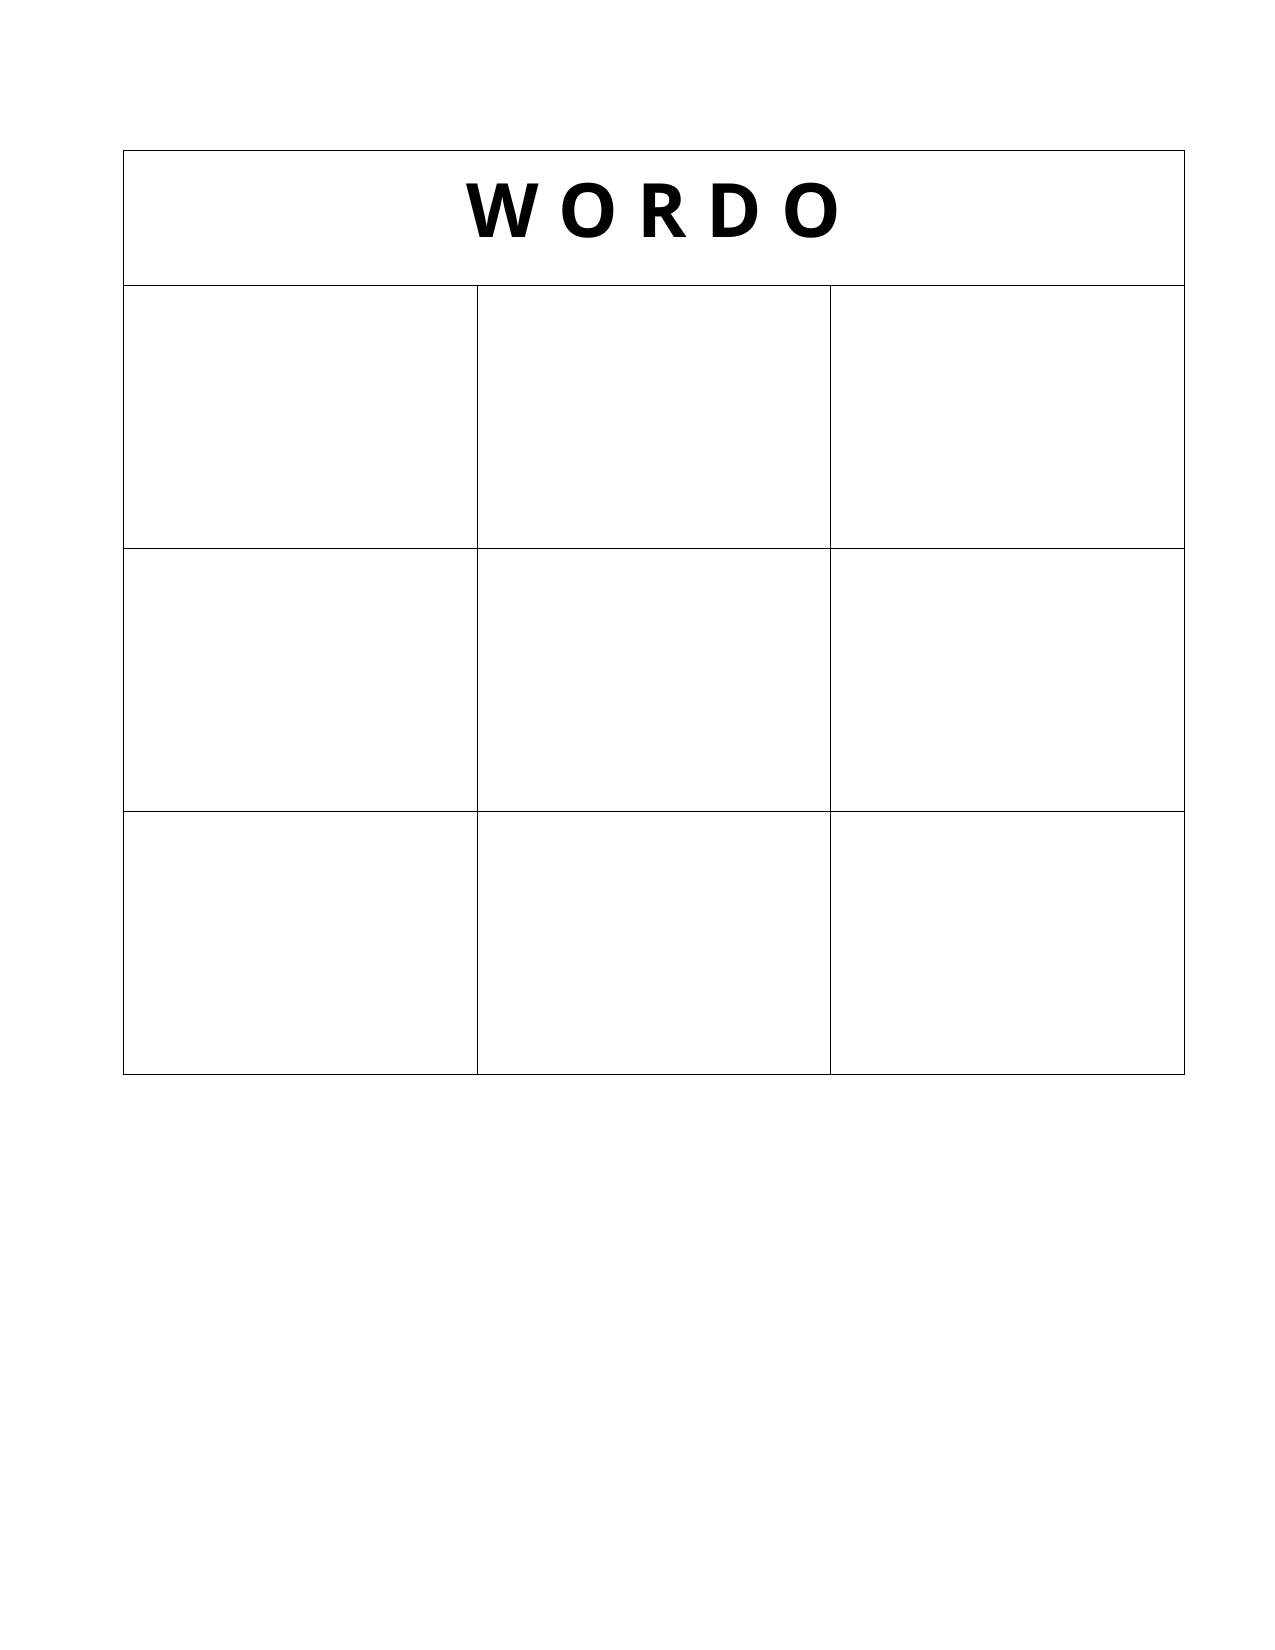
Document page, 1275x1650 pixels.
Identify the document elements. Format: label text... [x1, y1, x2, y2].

table_cell [831, 549, 1184, 811]
table_cell [124, 549, 477, 811]
table_cell [124, 812, 477, 1074]
table_header W O R D O [124, 151, 1184, 285]
table_cell [831, 286, 1184, 548]
table_cell [478, 812, 830, 1074]
table_cell [831, 812, 1184, 1074]
table_cell [478, 549, 830, 811]
table_cell [478, 286, 830, 548]
table_cell [124, 286, 477, 548]
